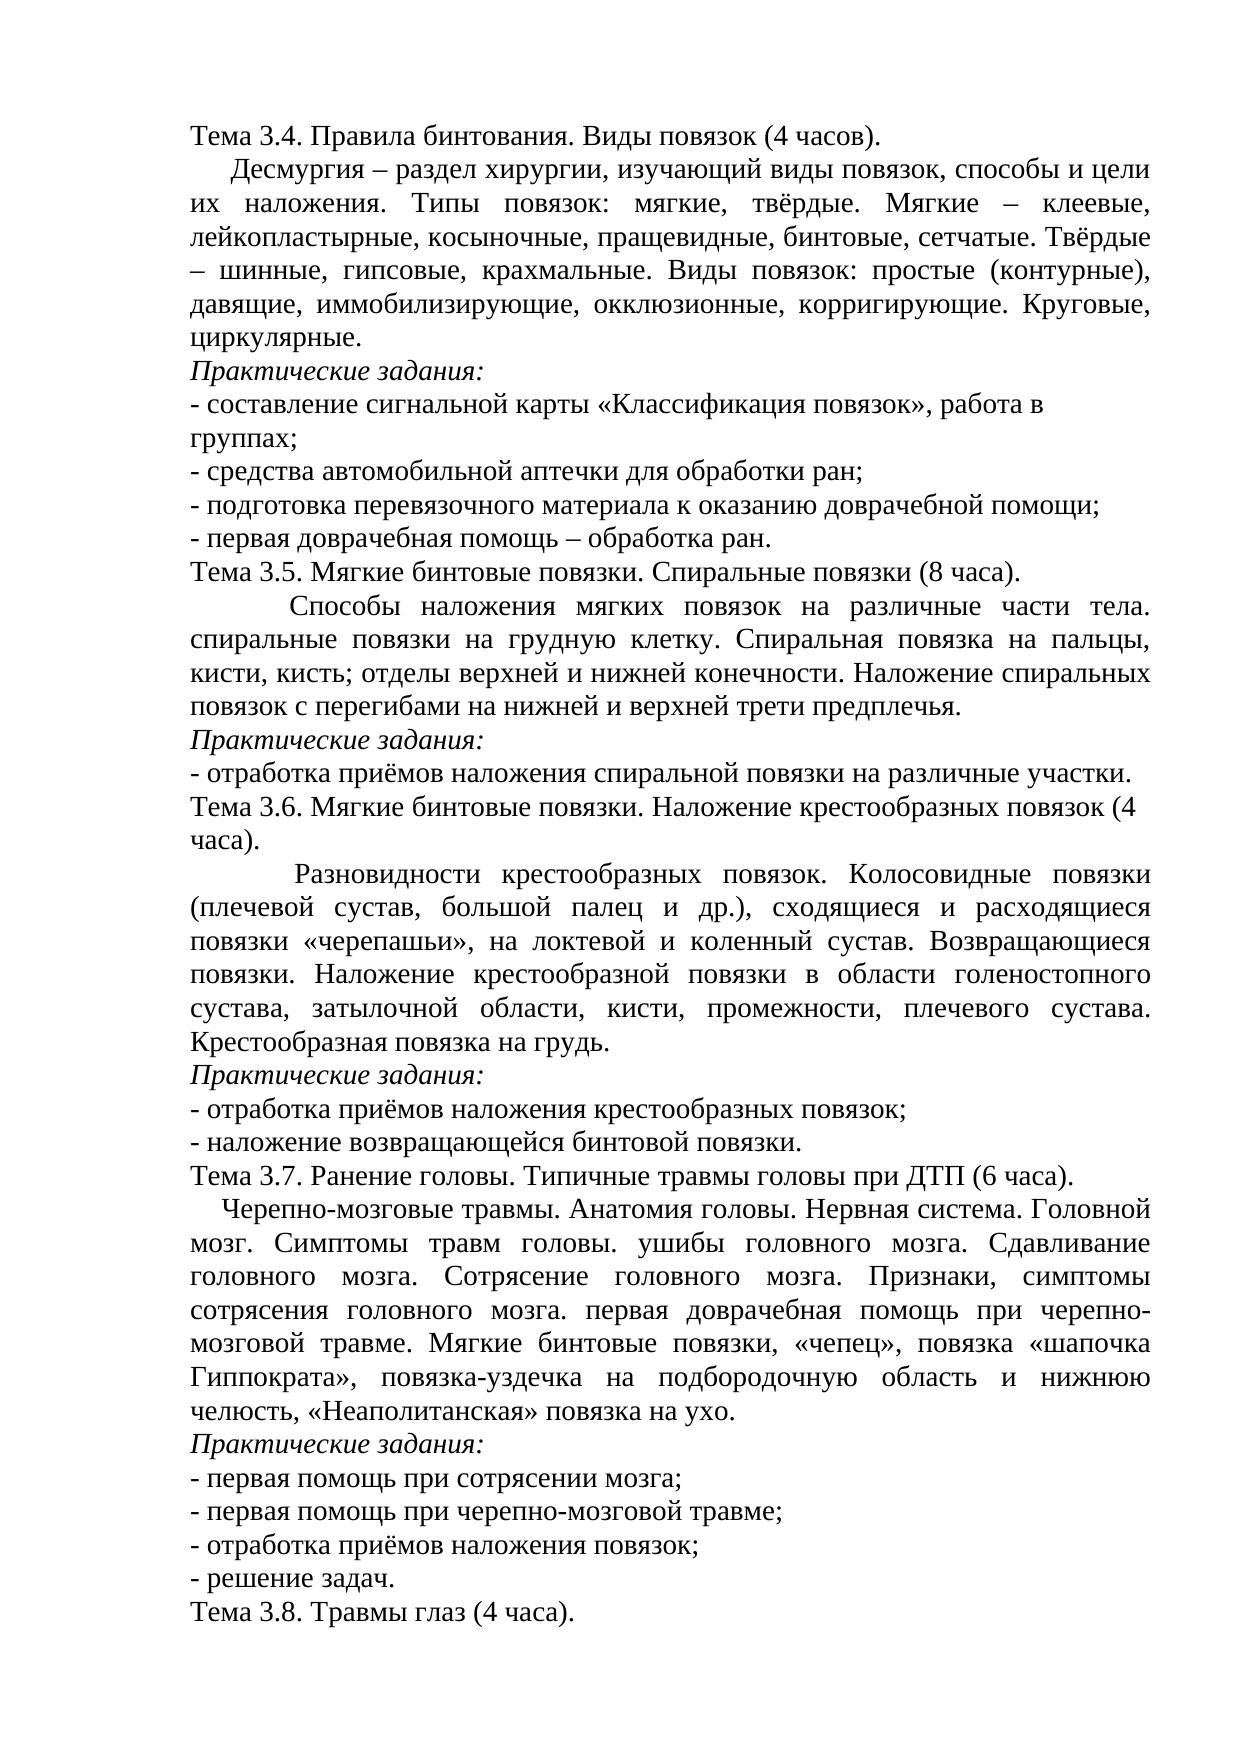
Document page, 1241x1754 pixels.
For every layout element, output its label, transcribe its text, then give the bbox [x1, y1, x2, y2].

text Черепно-мозговые травмы. Анатомия головы. Нервная система. Головной мозг. Симптомы травм головы. ушибы головного мозга. Сдавливание головного мозга. Сотрясение головного мозга. Признаки, симптомы сотрясения головного мозга. первая доврачебная помощь при черепно-мозговой травме. Мягкие бинтовые повязки, «чепец», повязка «шапочка Гиппократа», повязка-уздечка на подбородочную область и нижнюю челюсть, «Неаполитанская» повязка на ухо. [190, 1191, 1152, 1426]
text Практические задания: - отработка приёмов наложения крестообразных повязок; - наложение возвращающейся бинтовой повязки. [190, 1057, 1152, 1158]
text Практические задания: - первая помощь при сотрясении мозга; - первая помощь при черепно-мозговой травме; - отработка приёмов наложения повязок; - решение задач. [190, 1426, 1152, 1594]
text Тема 3.8. Травмы глаз (4 часа). [190, 1594, 1152, 1627]
text Десмургия – раздел хирургии, изучающий виды повязок, способы и цели их наложения. Типы повязок: мягкие, твёрдые. Мягкие – клеевые, лейкопластырные, косыночные, пращевидные, бинтовые, сетчатые. Твёрдые – шинные, гипсовые, крахмальные. Виды повязок: простые (контурные), давящие, иммобилизирующие, окклюзионные, корригирующие. Круговые, циркулярные. [190, 152, 1152, 353]
text Способы наложения мягких повязок на различные части тела. спиральные повязки на грудную клетку. Спиральная повязка на пальцы, кисти, кисть; отделы верхней и нижней конечности. Наложение спиральных повязок с перегибами на нижней и верхней трети предплечья. [190, 588, 1152, 722]
text Практические задания: - отработка приёмов наложения спиральной повязки на различные участки. [190, 722, 1152, 789]
text Тема 3.7. Ранение головы. Типичные травмы головы при ДТП (6 часа). [190, 1158, 1152, 1191]
text Тема 3.5. Мягкие бинтовые повязки. Спиральные повязки (8 часа). [190, 554, 1152, 588]
text Разновидности крестообразных повязок. Колосовидные повязки (плечевой сустав, большой палец и др.), сходящиеся и расходящиеся повязки «черепашьи», на локтевой и коленный сустав. Возвращающиеся повязки. Наложение крестообразной повязки в области голеностопного сустава, затылочной области, кисти, промежности, плечевого сустава. Крестообразная повязка на грудь. [190, 856, 1152, 1057]
text Практические задания: - составление сигнальной карты «Классификация повязок», работа в группах; [190, 353, 1152, 453]
text Тема 3.4. Правила бинтования. Виды повязок (4 часов). [190, 118, 1152, 152]
text Тема 3.6. Мягкие бинтовые повязки. Наложение крестообразных повязок (4 часа). [190, 789, 1152, 856]
text - средства автомобильной аптечки для обработки ран; - подготовка перевязочного материала к оказанию доврачебной помощи; - первая доврачебная помощь – обработка ран. [190, 453, 1152, 554]
